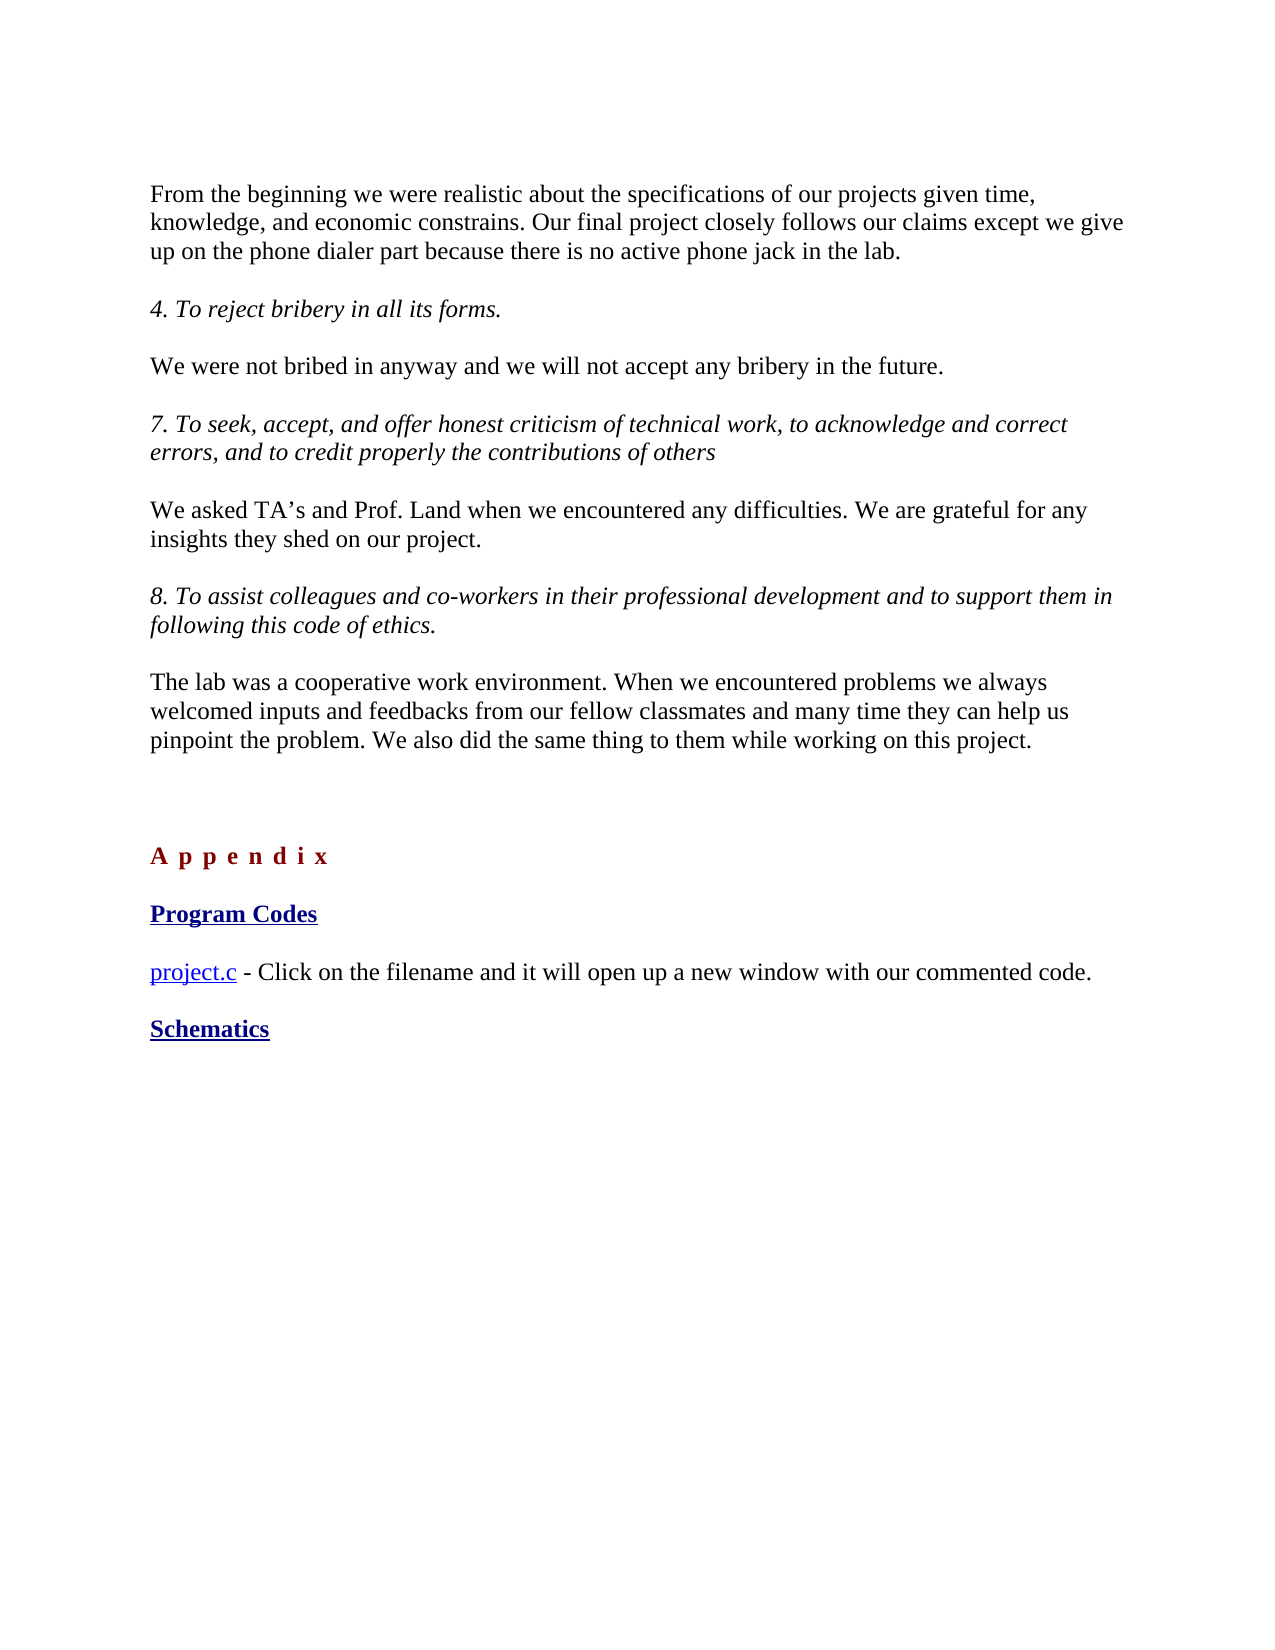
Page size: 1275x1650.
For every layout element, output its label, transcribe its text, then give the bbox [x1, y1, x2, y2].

text Appendix [150, 841, 1125, 869]
text Schematics [150, 1014, 1125, 1043]
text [150, 150, 1125, 754]
text Program Codes [150, 899, 1125, 927]
text project.c - Click on the filename and it will open up a new window with our commented code. [150, 957, 1125, 985]
